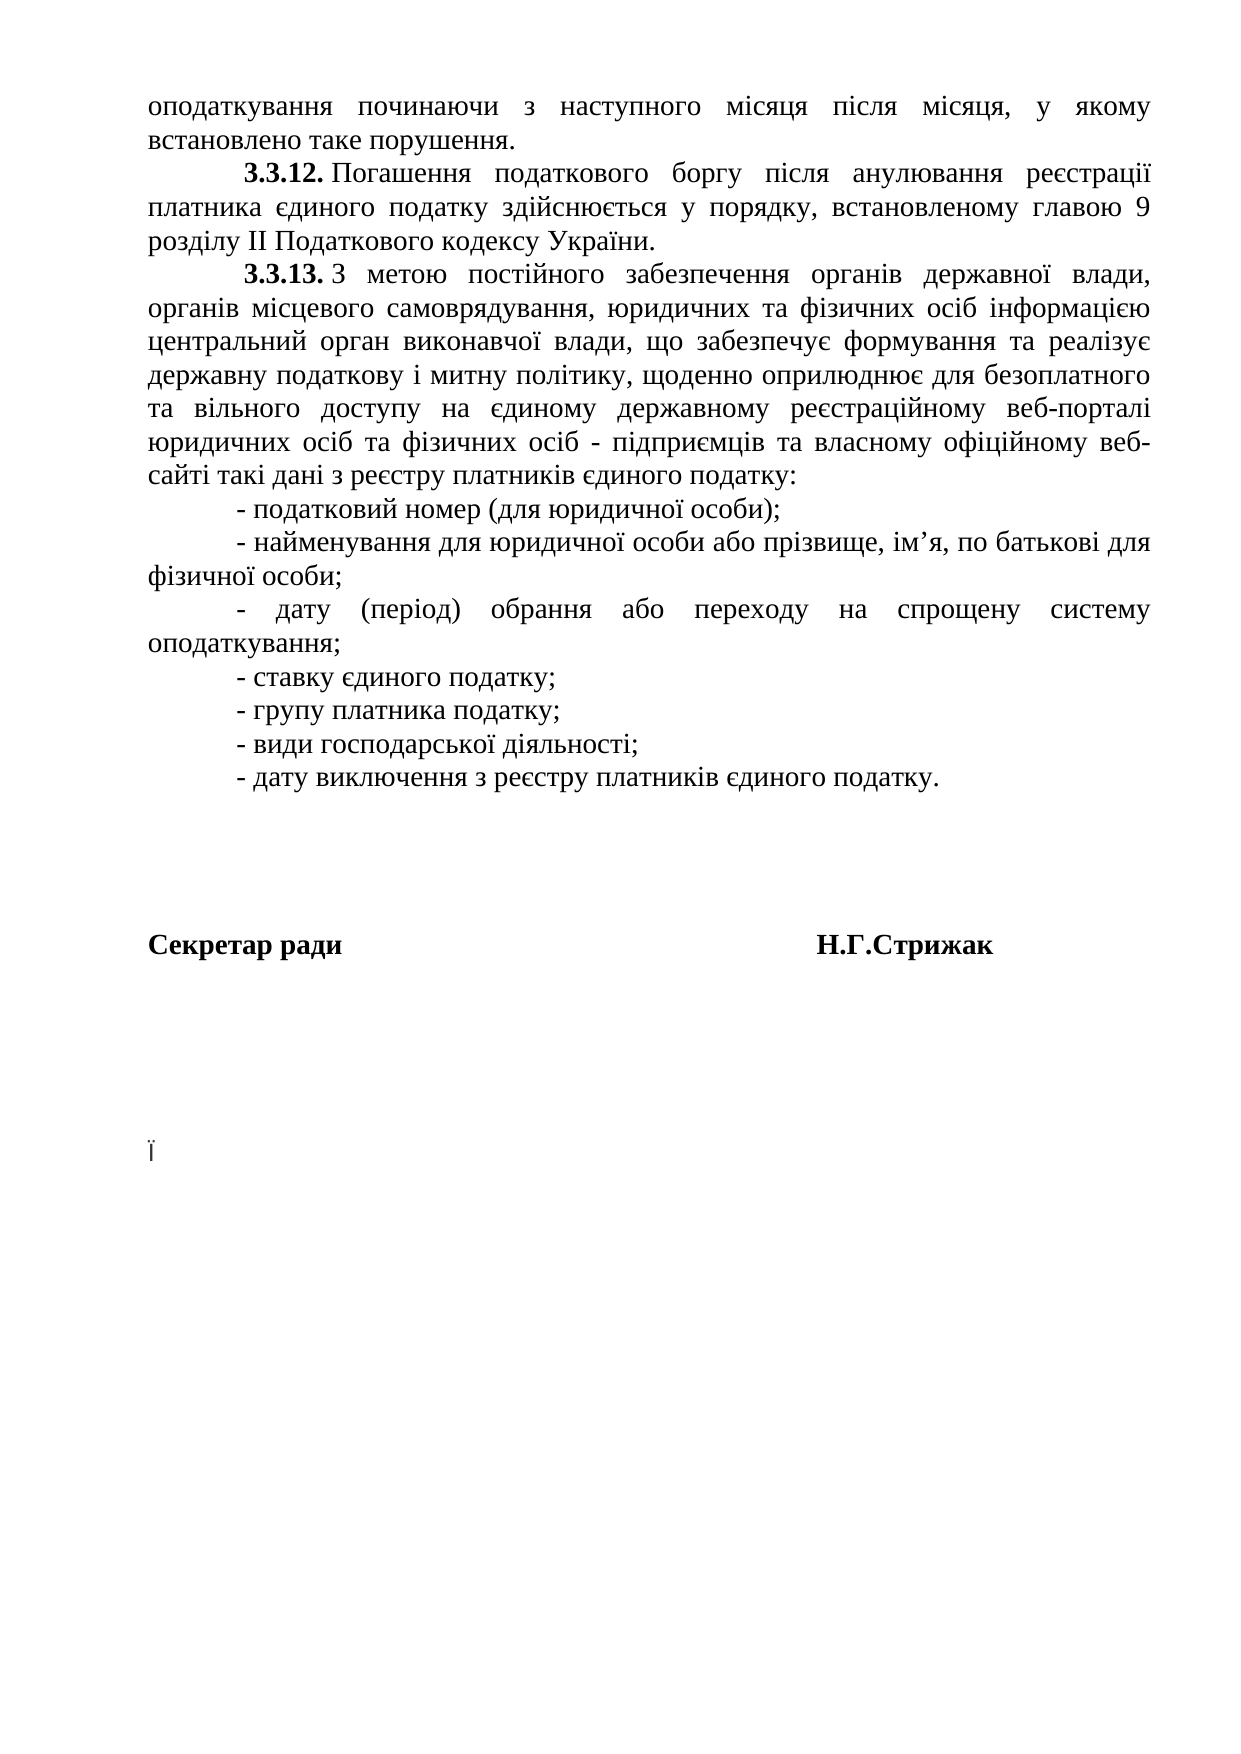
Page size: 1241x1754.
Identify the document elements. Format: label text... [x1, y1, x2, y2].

text 3.3.12. Погашення податкового боргу після анулювання реєстрації платника єдиного податку здійснюється у порядку, встановленому главою 9 розділу II Податкового кодексу України. [148, 156, 1152, 256]
text - ставку єдиного податку; [148, 659, 1152, 692]
text - найменування для юридичної особи або прізвище, ім’я, по батькові для фізичної особи; [148, 524, 1152, 592]
text - групу платника податку; [148, 692, 1152, 726]
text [148, 88, 1152, 156]
text - дату виключення з реєстру платників єдиного податку. [148, 759, 1152, 793]
text Секретар ради Н.Г.Стрижак [148, 927, 1152, 961]
text - дату (період) обрання або переходу на спрощену систему оподаткування; [148, 592, 1152, 659]
text - види господарської діяльності; [148, 726, 1152, 759]
text Ї [148, 1138, 1152, 1167]
text 3.3.13. З метою постійного забезпечення органів державної влади, органів місцевого самоврядування, юридичних та фізичних осіб інформацією центральний орган виконавчої влади, що забезпечує формування та реалізує державну податкову і митну політику, щоденно оприлюднює для безоплатного та вільного доступу на єдиному державному реєстраційному веб-порталі юридичних осіб та фізичних осіб - підприємців та власному офіційному веб-сайті такі дані з реєстру платників єдиного податку: [148, 256, 1152, 491]
text - податковий номер (для юридичної особи); [148, 491, 1152, 524]
